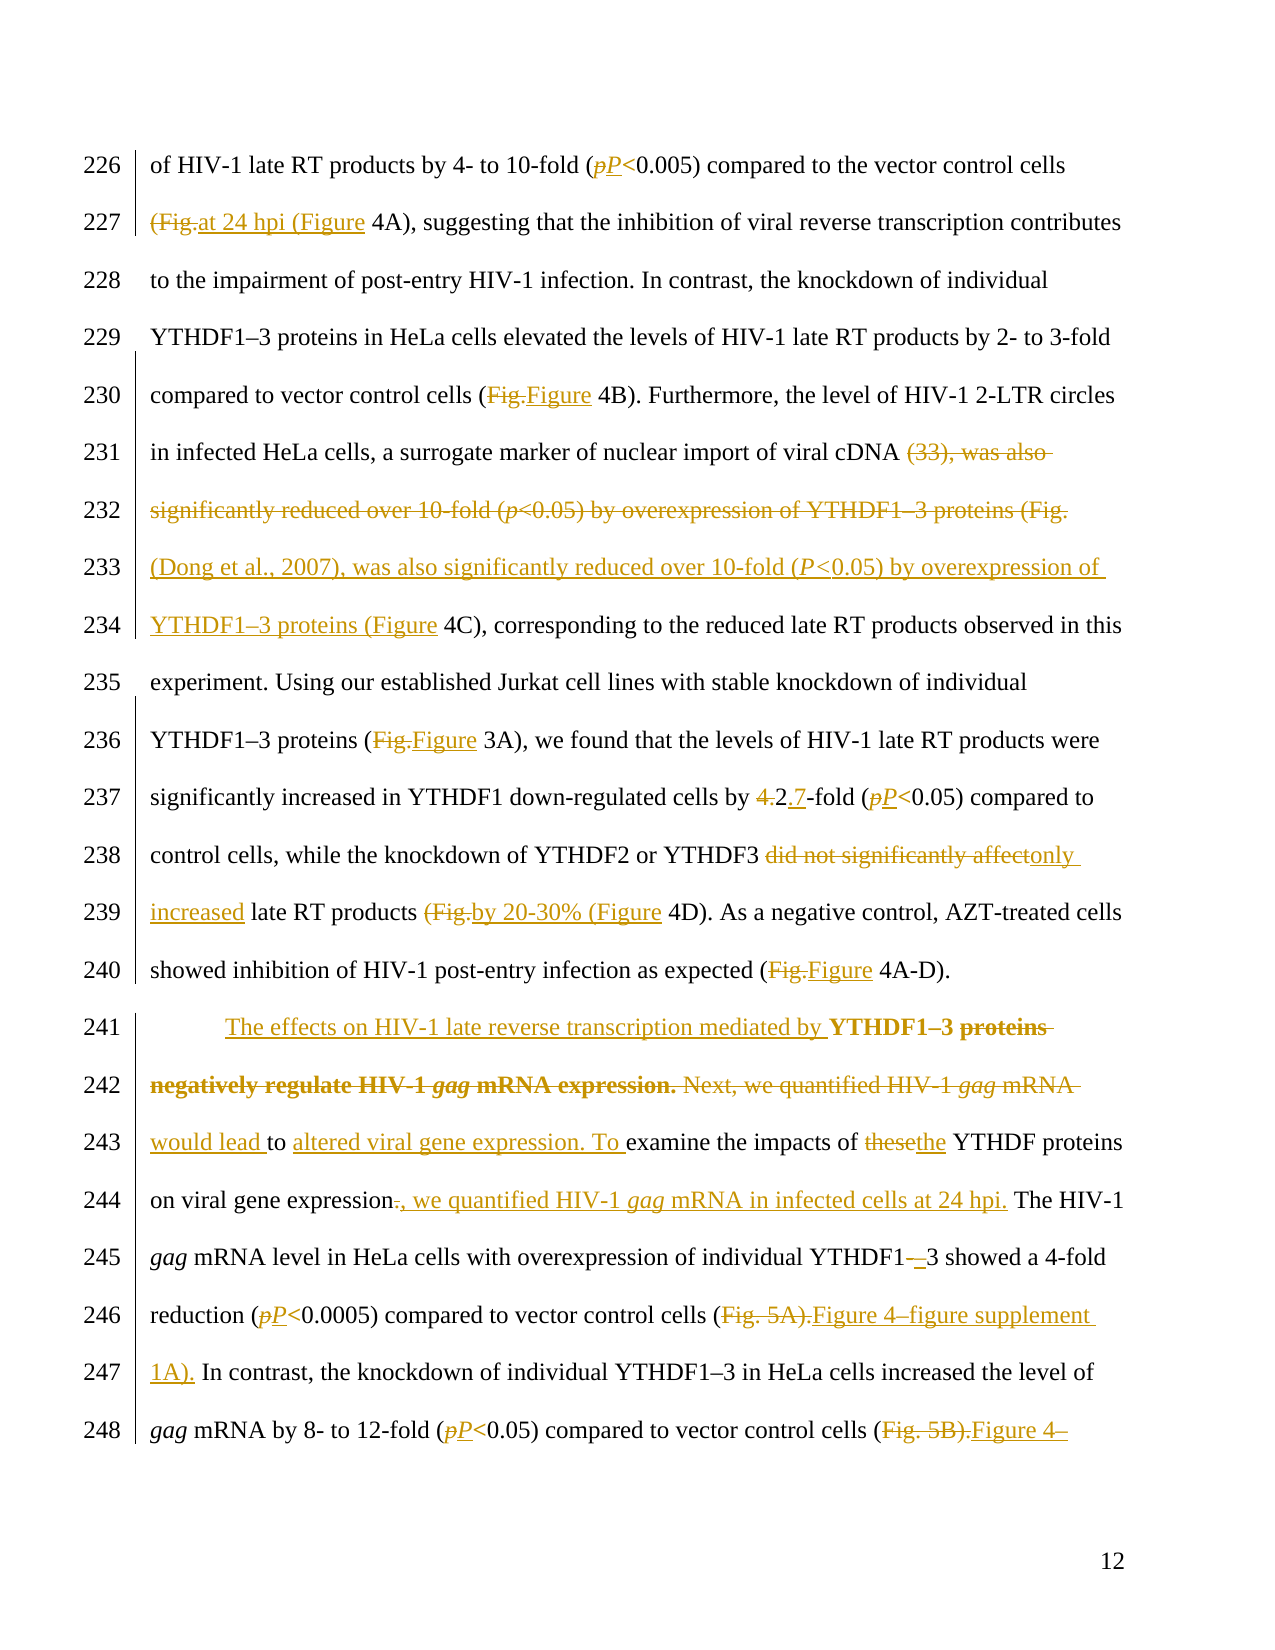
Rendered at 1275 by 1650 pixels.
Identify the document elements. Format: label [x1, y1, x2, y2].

text [150, 1012, 1125, 1444]
text [150, 150, 1125, 984]
